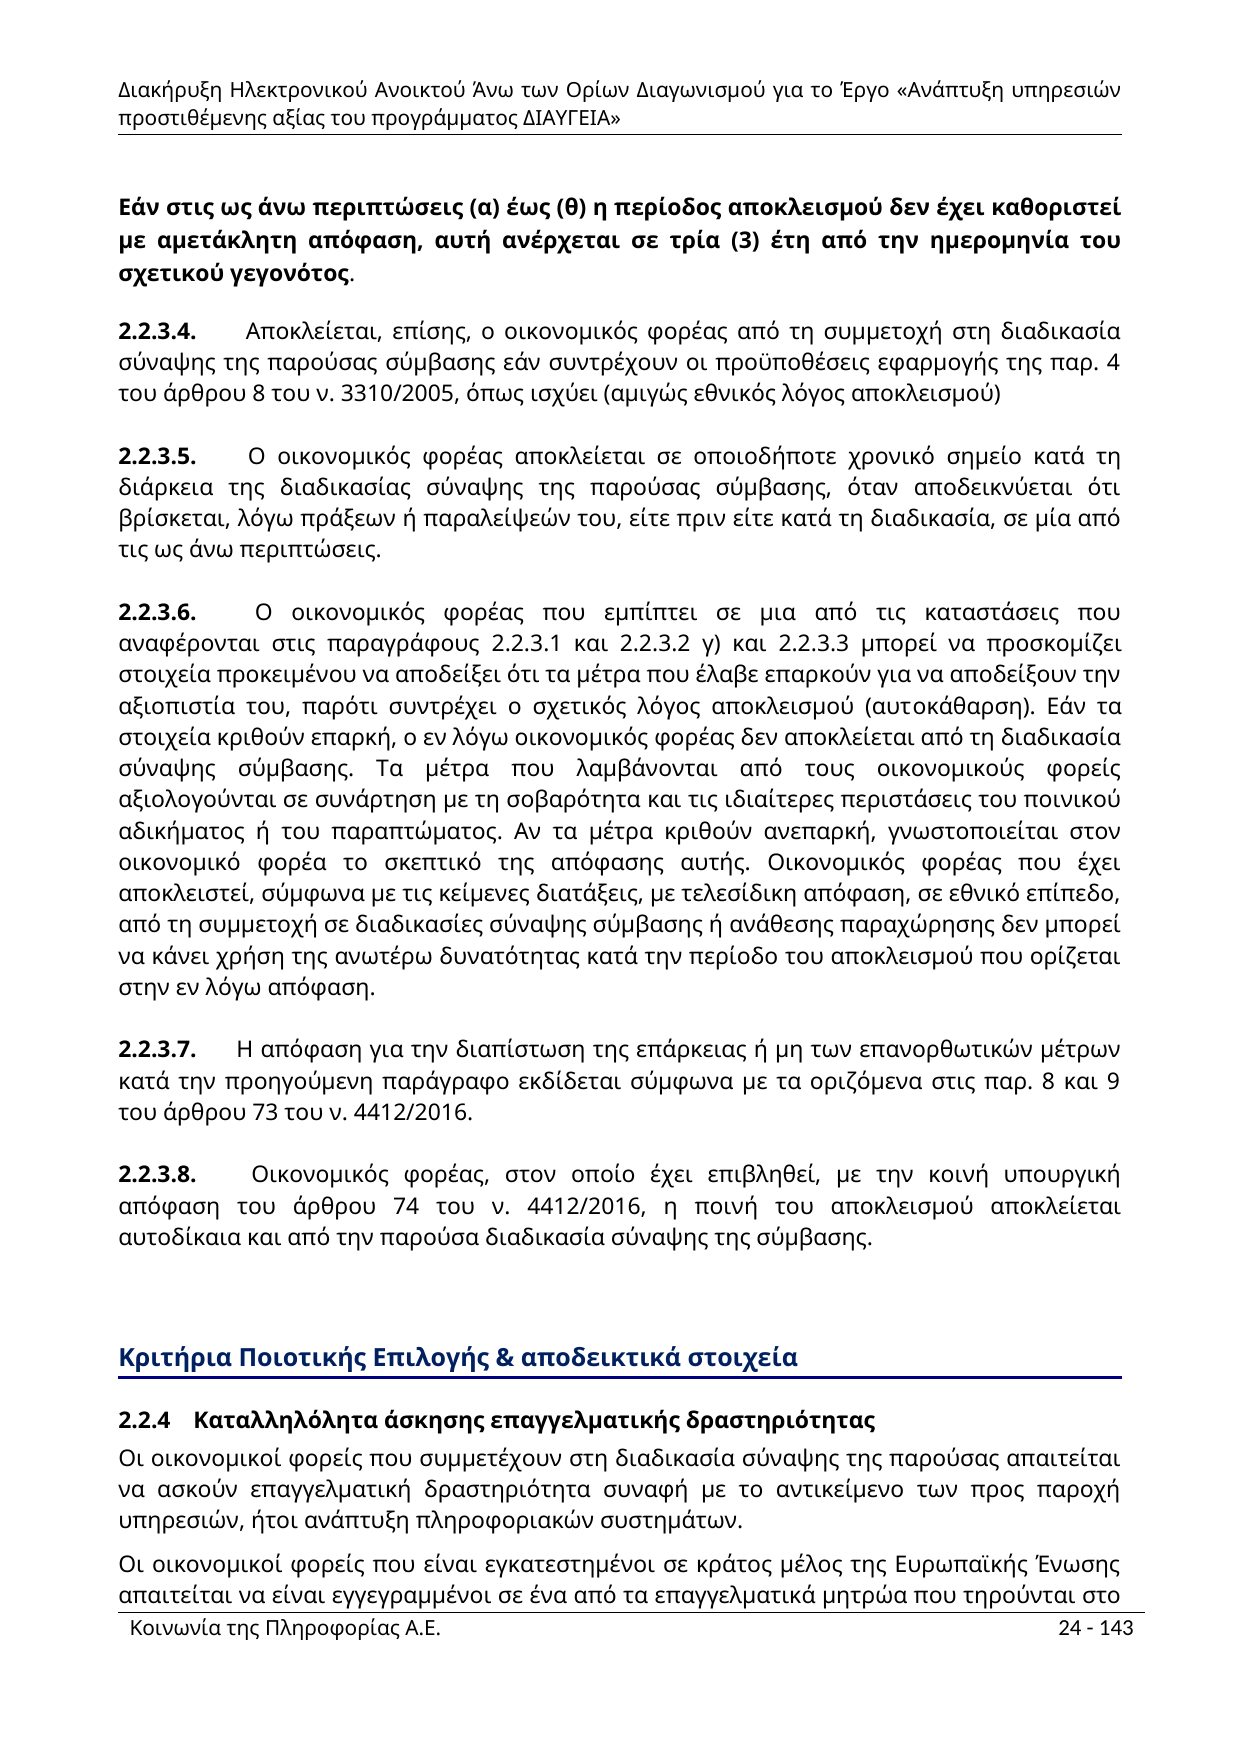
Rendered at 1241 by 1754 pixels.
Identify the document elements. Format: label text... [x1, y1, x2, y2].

list Ο οικονομικός φορέας αποκλείεται σε οποιοδήποτε χρονικό σημείο κατά τη διάρκεια της διαδικασίας σύναψης της παρούσας σύμβασης, όταν αποδεικνύεται ότι βρίσκεται, λόγω πράξεων ή παραλείψεών του, είτε πριν είτε κατά τη διαδικασία, σε μία από τις ως άνω περιπτώσεις. [118, 440, 1122, 565]
subtitle Κριτήρια Ποιοτικής Επιλογής & αποδεικτικά στοιχεία [118, 1340, 1122, 1376]
list Ο οικονομικός φορέας που εμπίπτει σε μια από τις καταστάσεις που αναφέρονται στις παραγράφους 2.2.3.1 και 2.2.3.2 γ) και 2.2.3.3 μπορεί να προσκομίζει στοιχεία προκειμένου να αποδείξει ότι τα μέτρα που έλαβε επαρκούν για να αποδείξουν την αξιοπιστία του, παρότι συντρέχει ο σχετικός λόγος αποκλεισμού (αυτoκάθαρση). Εάν τα στοιχεία κριθούν επαρκή, ο εν λόγω οικονομικός φορέας δεν αποκλείεται από τη διαδικασία σύναψης σύμβασης. Τα μέτρα που λαμβάνονται από τους οικονομικούς φορείς αξιολογούνται σε συνάρτηση με τη σοβαρότητα και τις ιδιαίτερες περιστάσεις του ποινικού αδικήματος ή του παραπτώματος. Αν τα μέτρα κριθούν ανεπαρκή, γνωστοποιείται στον οικονομικό φορέα το σκεπτικό της απόφασης αυτής. Οικονομικός φορέας που έχει αποκλειστεί, σύμφωνα με τις κείμενες διατάξεις, με τελεσίδικη απόφαση, σε εθνικό επίπεδο, από τη συμμετοχή σε διαδικασίες σύναψης σύμβασης ή ανάθεσης παραχώρησης δεν μπορεί να κάνει χρήση της ανωτέρω δυνατότητας κατά την περίοδο του αποκλεισμού που ορίζεται στην εν λόγω απόφαση. [118, 596, 1122, 1002]
subtitle Καταλληλόλητα άσκησης επαγγελματικής δραστηριότητας [118, 1404, 1122, 1435]
text Εάν στις ως άνω περιπτώσεις (α) έως (θ) η περίοδος αποκλεισμού δεν έχει καθοριστεί με αμετάκλητη απόφαση, αυτή ανέρχεται σε τρία (3) έτη από την ημερομηνία του σχετικού γεγονότος. [118, 191, 1122, 288]
list Αποκλείεται, επίσης, ο οικονομικός φορέας από τη συμμετοχή στη διαδικασία σύναψης της παρούσας σύμβασης εάν συντρέχουν οι προϋποθέσεις εφαρμογής της παρ. 4 του άρθρου 8 του ν. 3310/2005, όπως ισχύει (αμιγώς εθνικός λόγος αποκλεισμού) [118, 315, 1122, 408]
list Οικονομικός φορέας, στον οποίο έχει επιβληθεί, με την κοινή υπουργική απόφαση του άρθρου 74 του ν. 4412/2016, η ποινή του αποκλεισμού αποκλείεται αυτοδίκαια και από την παρούσα διαδικασία σύναψης της σύμβασης. [118, 1158, 1122, 1252]
text Οι οικονομικοί φορείς που συμμετέχουν στη διαδικασία σύναψης της παρούσας απαιτείται να ασκούν επαγγελματική δραστηριότητα συναφή με το αντικείμενο των προς παροχή υπηρεσιών, ήτοι ανάπτυξη πληροφοριακών συστημάτων. [118, 1441, 1122, 1535]
list Η απόφαση για την διαπίστωση της επάρκειας ή μη των επανορθωτικών μέτρων κατά την προηγούμενη παράγραφο εκδίδεται σύμφωνα με τα οριζόμενα στις παρ. 8 και 9 του άρθρου 73 του ν. 4412/2016. [118, 1033, 1122, 1127]
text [118, 1548, 1122, 1610]
